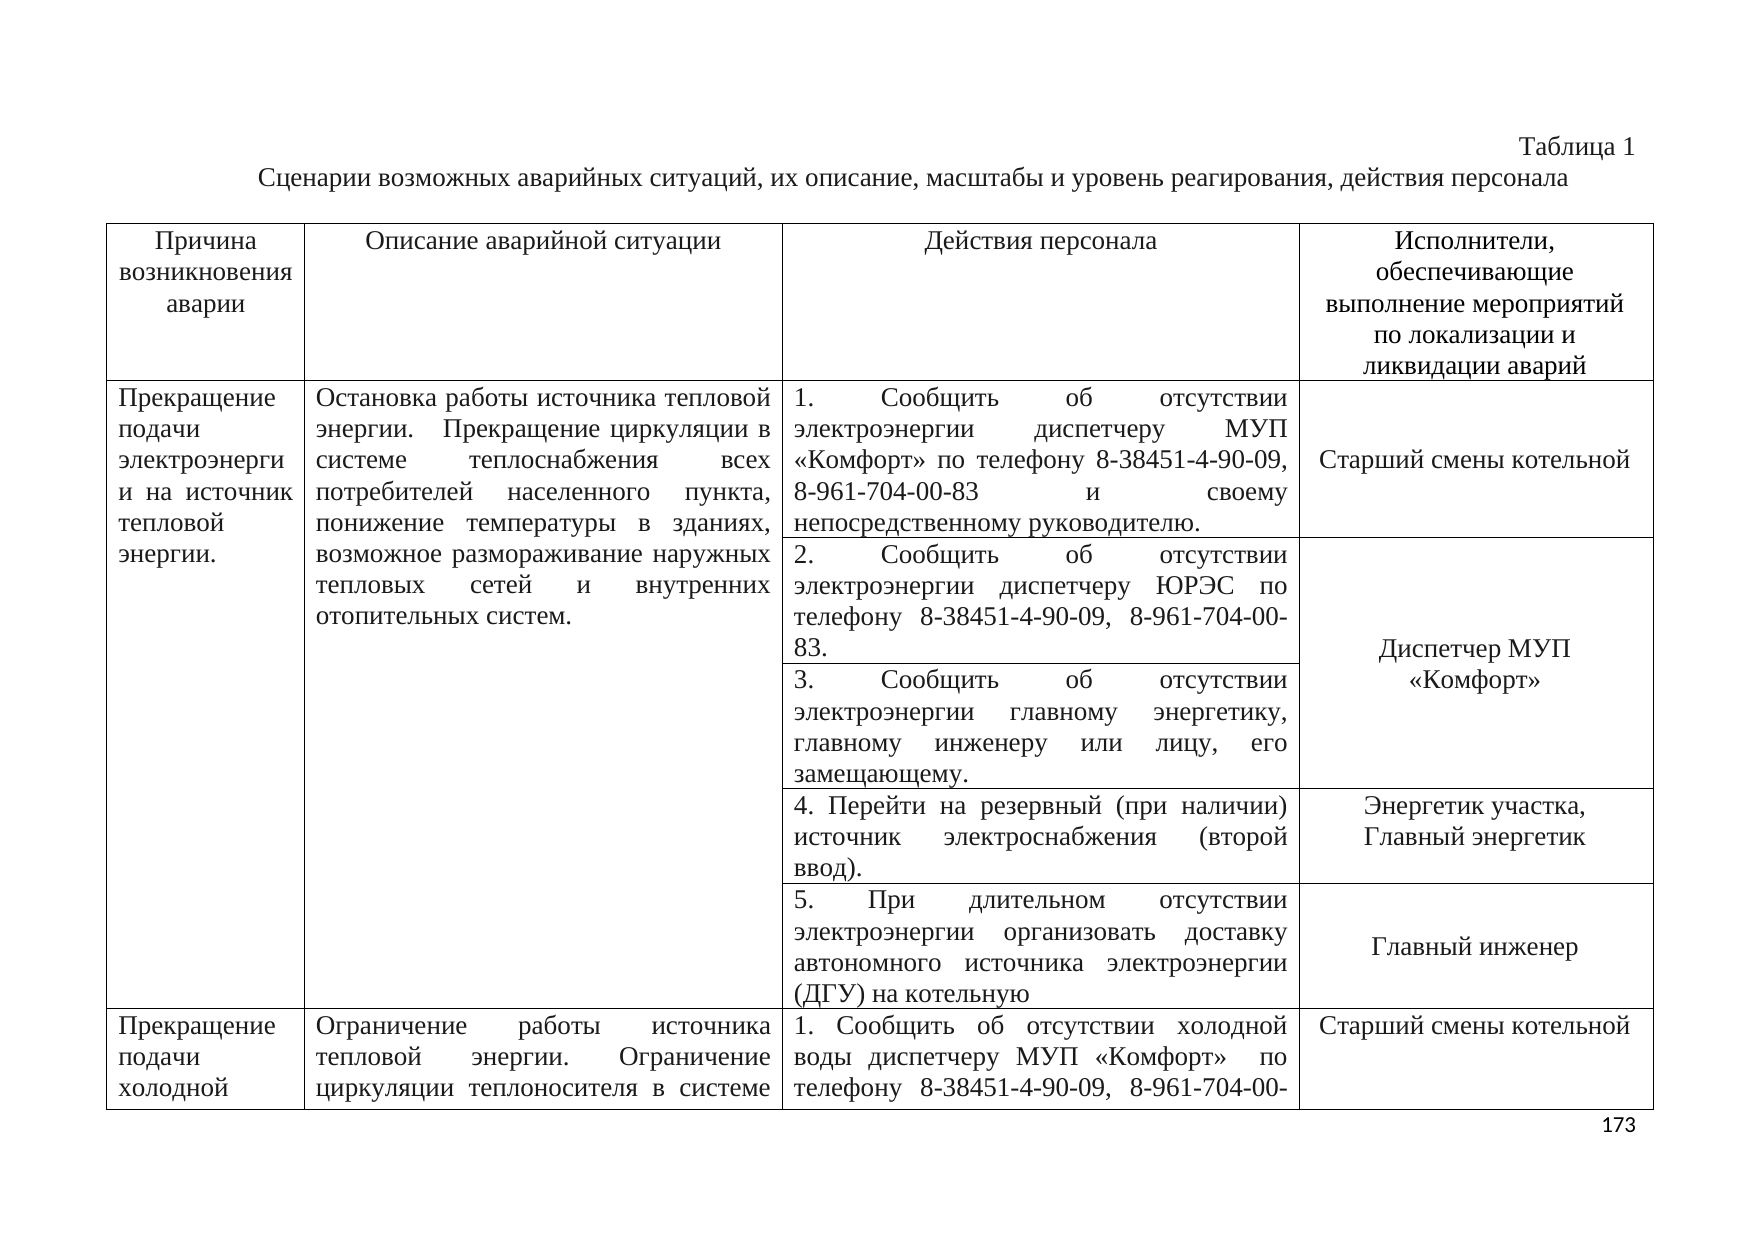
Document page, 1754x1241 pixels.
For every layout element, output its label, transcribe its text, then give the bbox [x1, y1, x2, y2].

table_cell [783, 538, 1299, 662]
text Таблица 1 [118, 130, 1636, 161]
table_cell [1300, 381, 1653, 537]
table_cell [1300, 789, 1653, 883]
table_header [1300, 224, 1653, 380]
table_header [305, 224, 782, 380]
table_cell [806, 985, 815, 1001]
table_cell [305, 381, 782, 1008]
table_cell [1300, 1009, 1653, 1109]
text Сценарии возможных аварийных ситуаций, их описание, масштабы и уровень реагирования, действия персонала [118, 161, 1636, 192]
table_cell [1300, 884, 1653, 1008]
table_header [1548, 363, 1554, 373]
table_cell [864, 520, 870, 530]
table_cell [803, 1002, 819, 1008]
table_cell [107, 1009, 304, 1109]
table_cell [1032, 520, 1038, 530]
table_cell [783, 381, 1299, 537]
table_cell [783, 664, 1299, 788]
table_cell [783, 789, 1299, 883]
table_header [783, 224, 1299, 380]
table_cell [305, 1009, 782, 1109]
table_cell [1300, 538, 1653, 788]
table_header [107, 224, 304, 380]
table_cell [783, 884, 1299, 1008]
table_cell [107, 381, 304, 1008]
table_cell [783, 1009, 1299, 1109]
